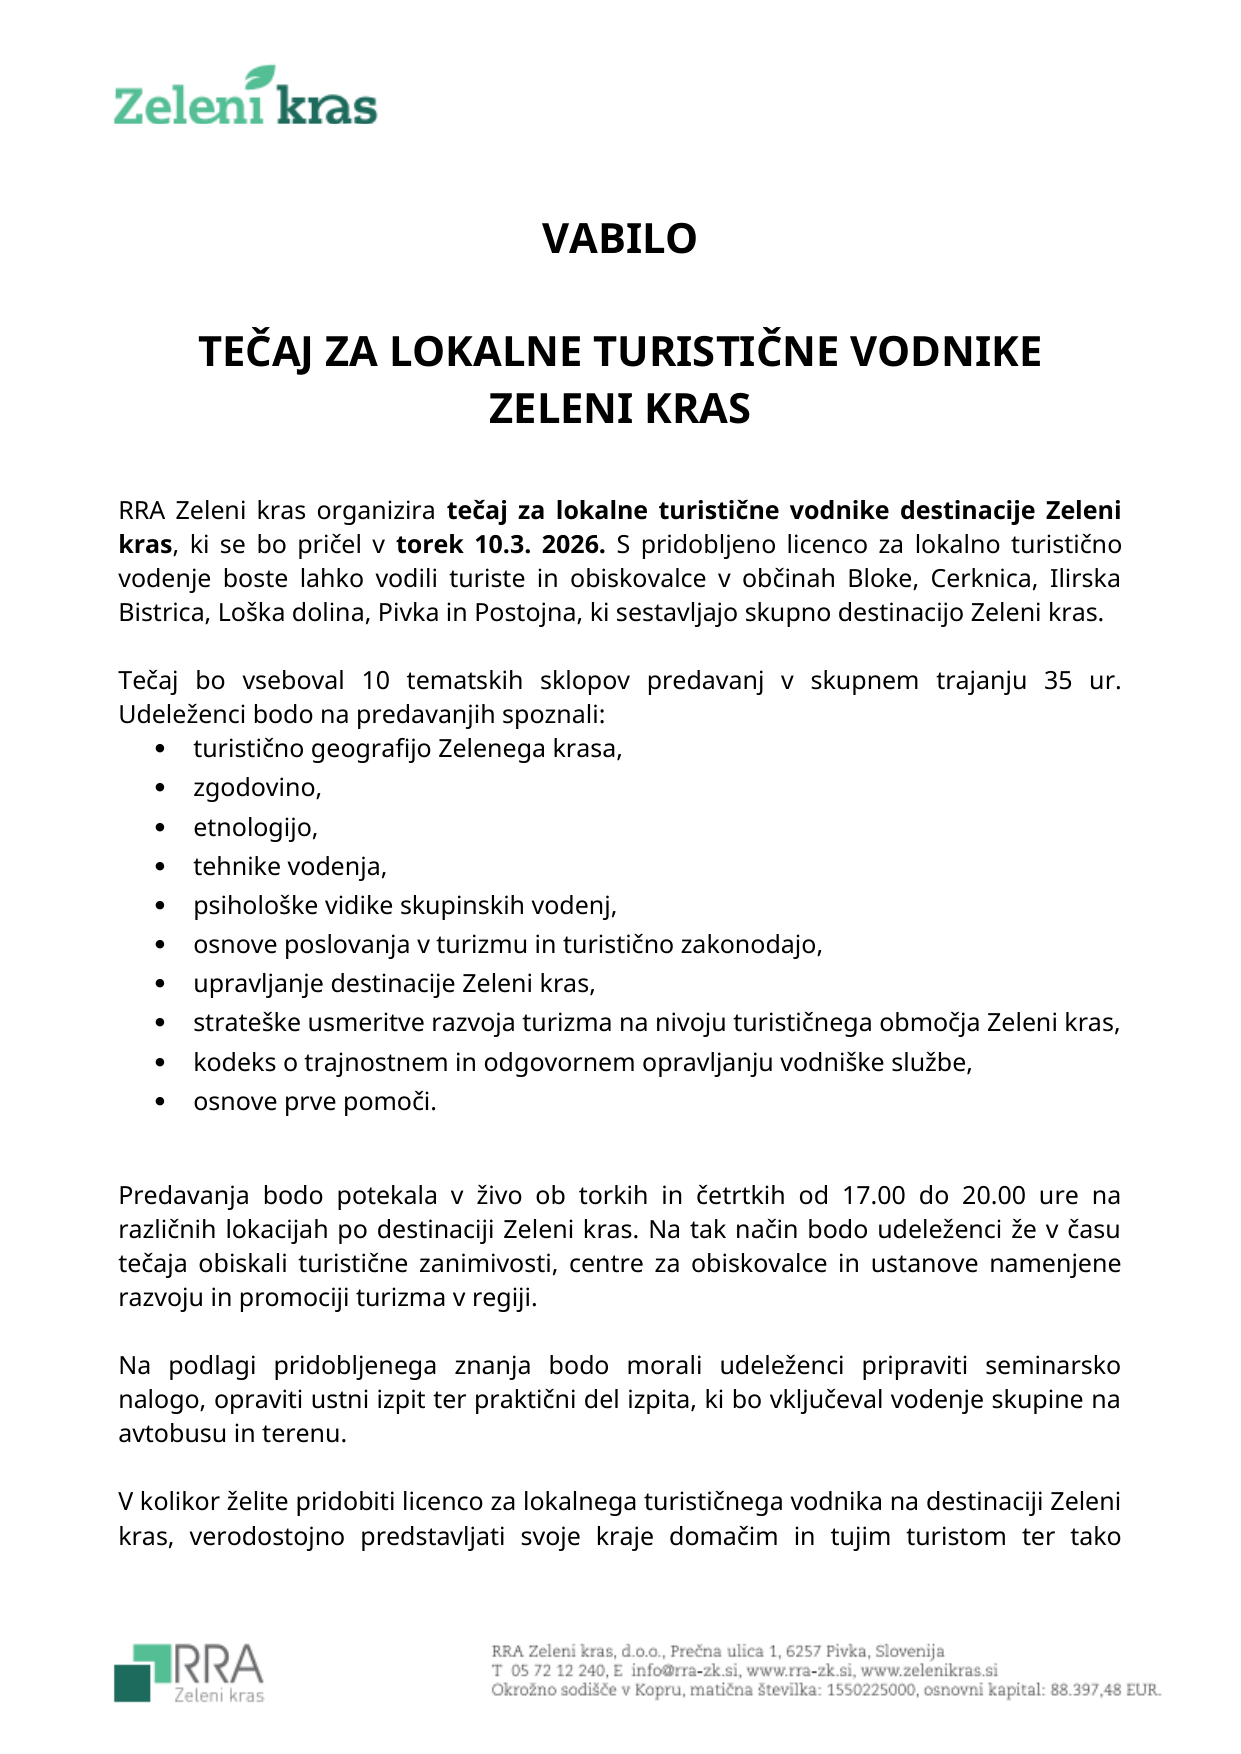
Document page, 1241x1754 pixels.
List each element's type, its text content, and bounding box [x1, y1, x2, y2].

text TEČAJ ZA LOKALNE TURISTIČNE VODNIKE [118, 322, 1123, 379]
list etnologijo, [156, 809, 1123, 843]
text VABILO [118, 208, 1123, 265]
list zgodovino, [156, 770, 1123, 804]
list strateške usmeritve razvoja turizma na nivoju turističnega območja Zeleni kras, [156, 1005, 1123, 1039]
text Na podlagi pridobljenega znanja bodo morali udeleženci pripraviti seminarsko nalogo, opraviti ustni izpit ter praktični del izpita, ki bo vključeval vodenje skupine na avtobusu in terenu. [118, 1348, 1123, 1450]
list osnove poslovanja v turizmu in turistično zakonodajo, [156, 927, 1123, 961]
list psihološke vidike skupinskih vodenj, [156, 888, 1123, 922]
list upravljanje destinacije Zeleni kras, [156, 966, 1123, 1000]
text Predavanja bodo potekala v živo ob torkih in četrtkih od 17.00 do 20.00 ure na različnih lokacijah po destinaciji Zeleni kras. Na tak način bodo udeleženci že v času tečaja obiskali turistične zanimivosti, centre za obiskovalce in ustanove namenjene razvoju in promociji turizma v regiji. [118, 1177, 1123, 1314]
text Tečaj bo vseboval 10 tematskih sklopov predavanj v skupnem trajanju 35 ur. Udeleženci bodo na predavanjih spoznali: [118, 663, 1123, 731]
list kodeks o trajnostnem in odgovornem opravljanju vodniške službe, [156, 1044, 1123, 1078]
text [118, 1484, 1123, 1552]
text ZELENI KRAS [118, 379, 1123, 436]
list osnove prve pomoči. [156, 1083, 1123, 1117]
text RRA Zeleni kras organizira tečaj za lokalne turistične vodnike destinacije Zeleni kras, ki se bo pričel v torek 10.3. 2026. S pridobljeno licenco za lokalno turistično vodenje boste lahko vodili turiste in obiskovalce v občinah Bloke, Cerknica, Ilirska Bistrica, Loška dolina, Pivka in Postojna, ki sestavljajo skupno destinacijo Zeleni kras. [118, 492, 1123, 629]
list turistično geografijo Zelenega krasa, [156, 731, 1123, 765]
list tehnike vodenja, [156, 848, 1123, 882]
